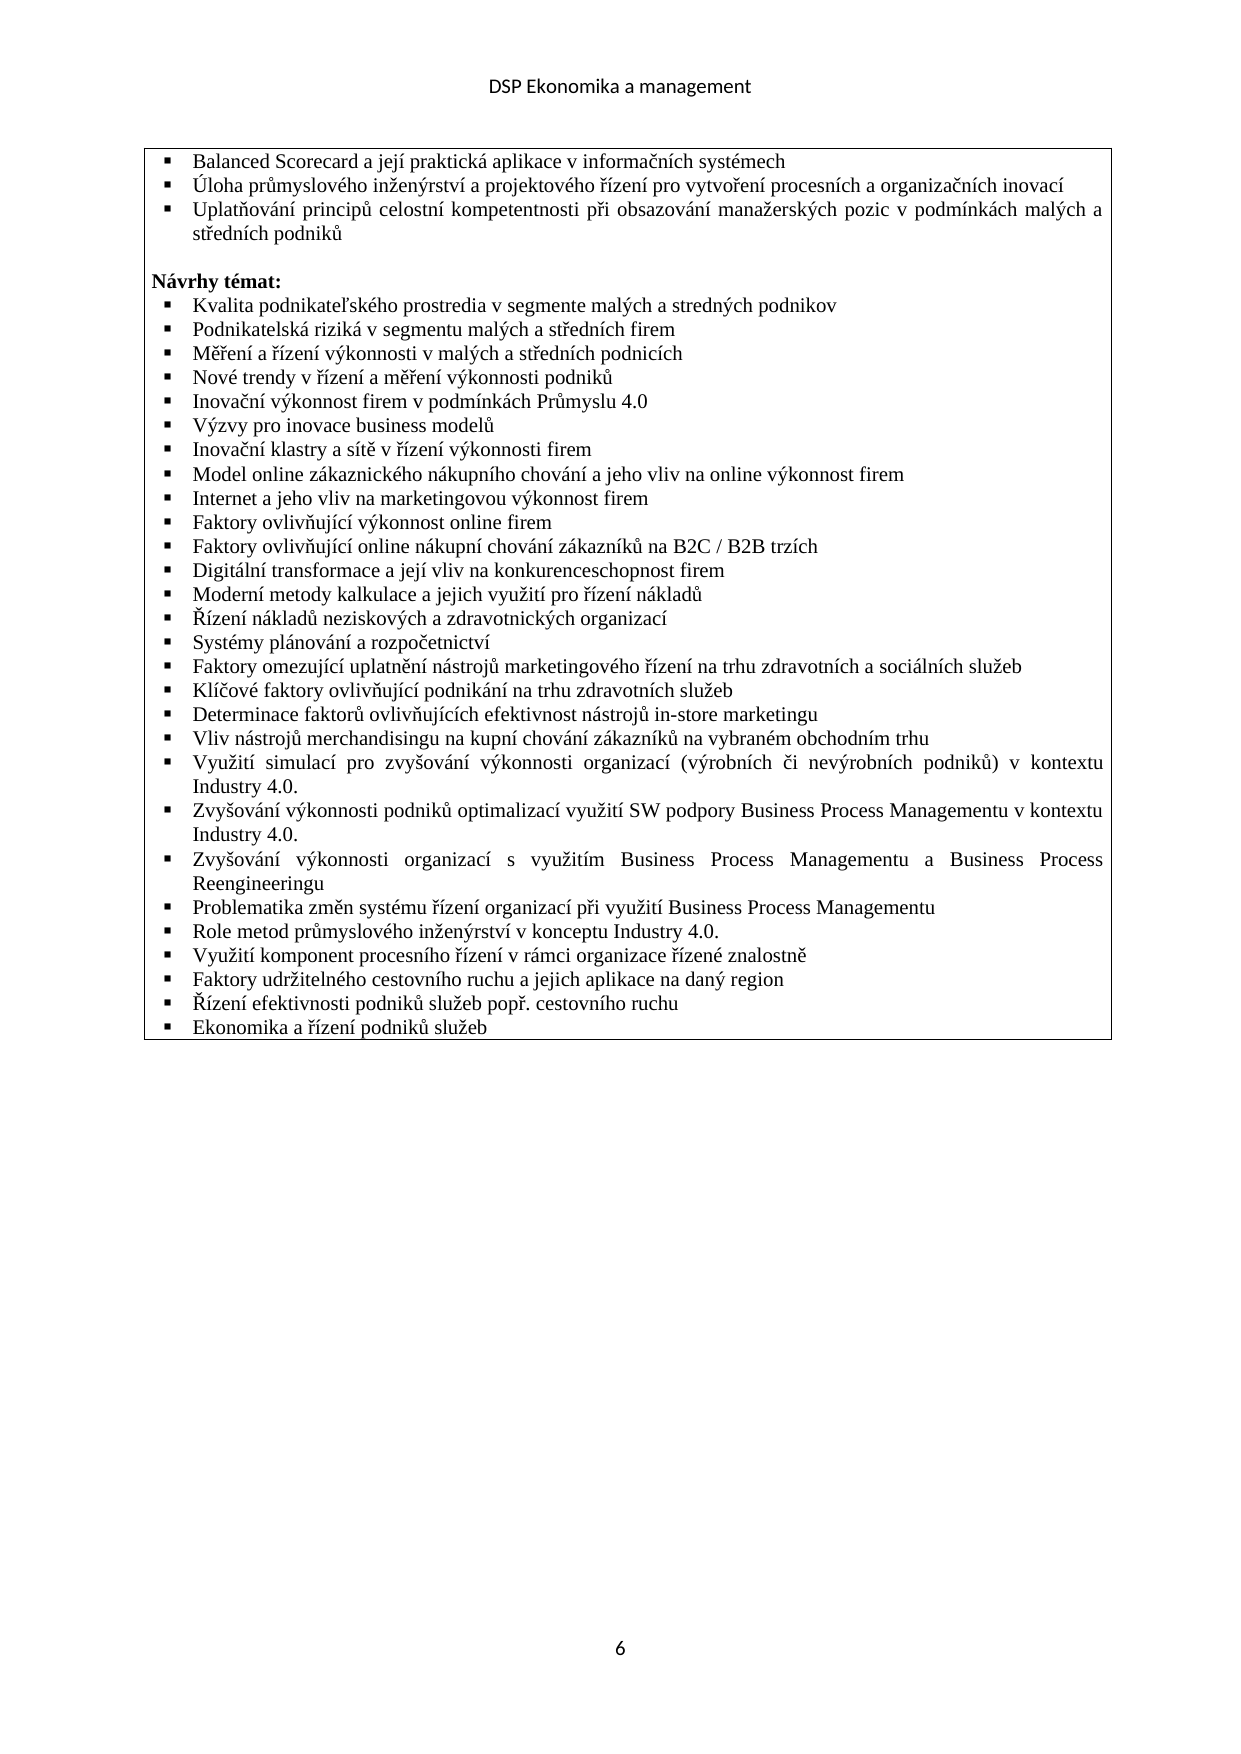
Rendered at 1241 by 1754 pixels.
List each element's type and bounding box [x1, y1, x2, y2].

table_cell [145, 149, 1111, 1039]
